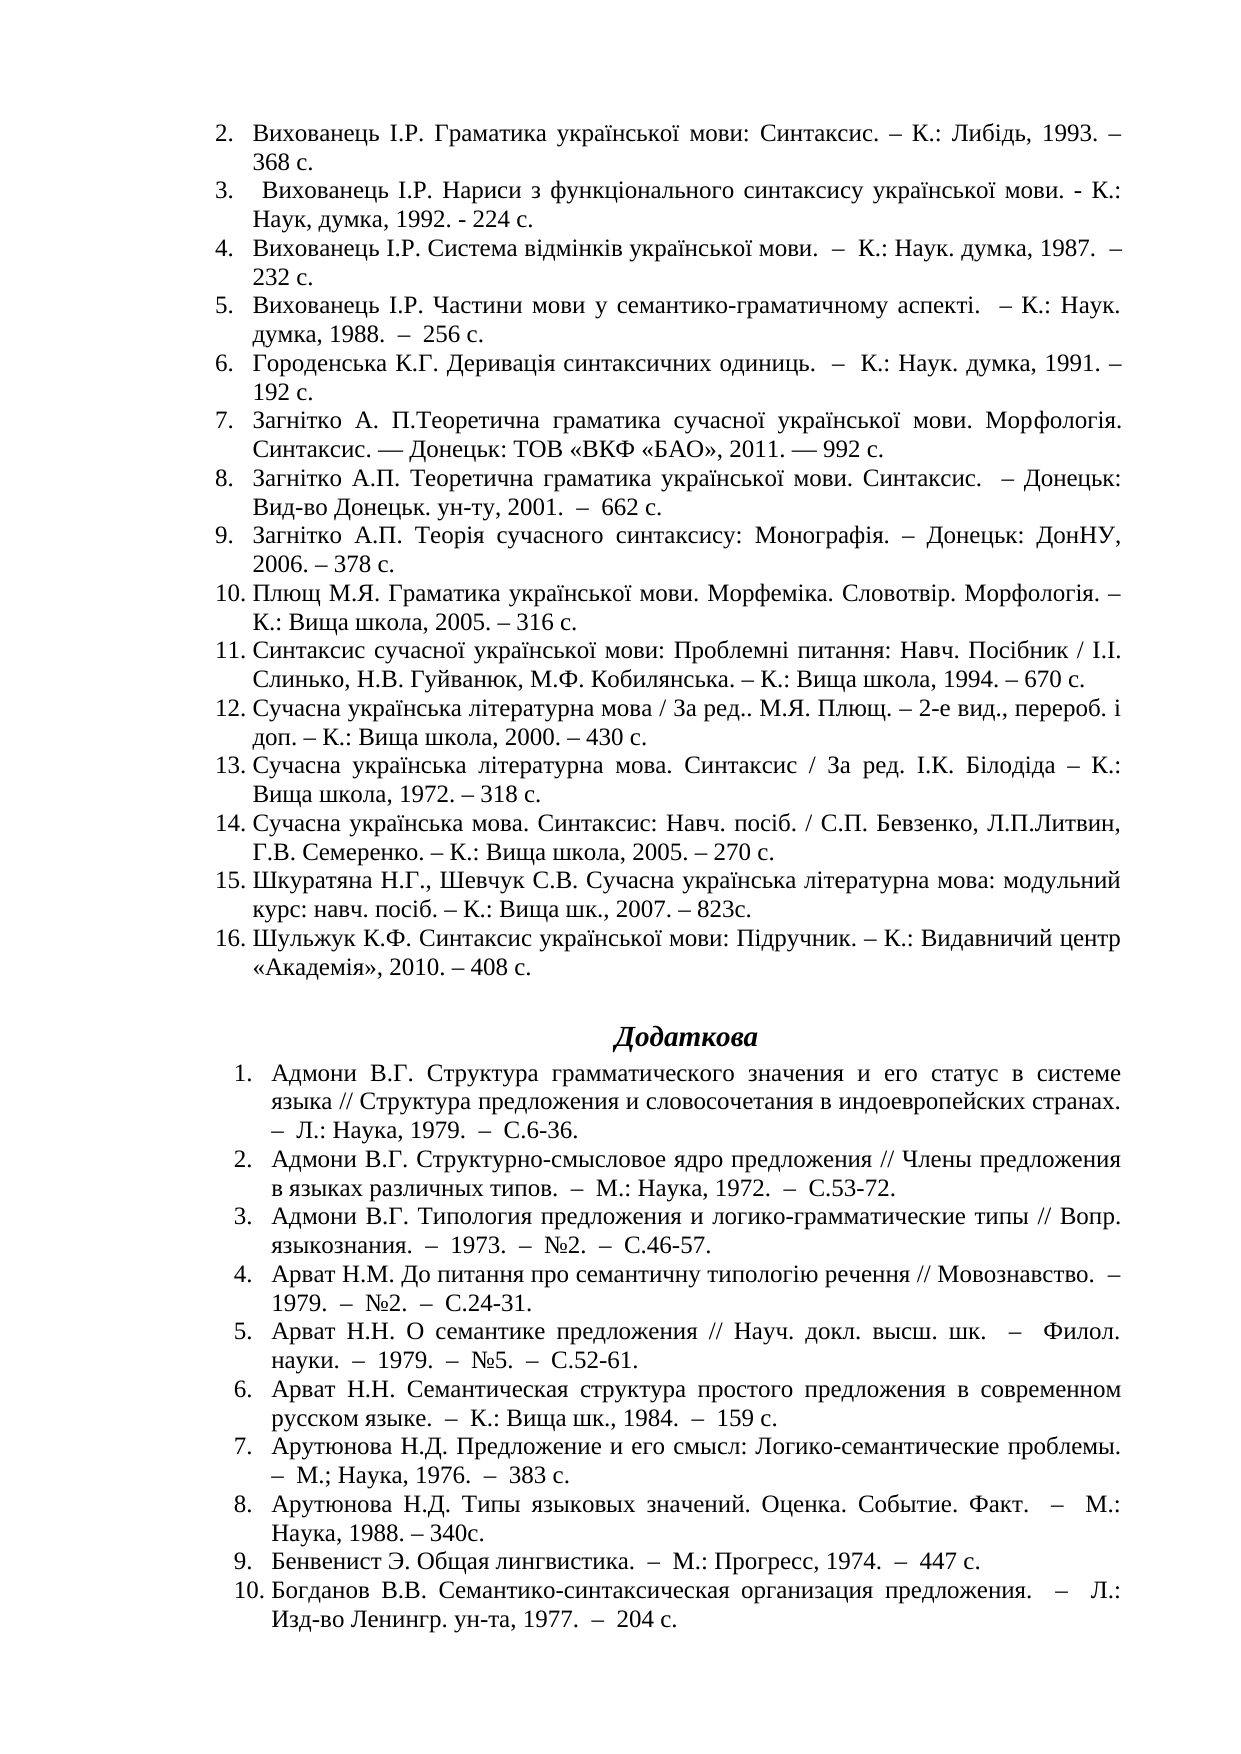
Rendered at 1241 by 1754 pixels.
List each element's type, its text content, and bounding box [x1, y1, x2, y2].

list Вихованець І.Р. Частини мови у семантико-граматичному аспекті. – К.: Наук. думка, 1988. – 256 с. [215, 291, 1122, 348]
list Загнітко А.П. Теоретична граматика української мови. Синтаксис. – Донецьк: Вид-во Донецьк. ун-ту, 2001. – 662 с. [215, 463, 1122, 521]
list Адмони В.Г. Структурно-смысловое ядро предложения // Члены предложения в языках различных типов. – М.: Наука, 1972. – С.53-72. [233, 1144, 1122, 1201]
text Додаткова [177, 1019, 1122, 1053]
list Арват Н.Н. О семантике предложения // Науч. докл. высш. шк. – Филол. науки. – 1979. – №5. – С.52-61. [233, 1316, 1122, 1374]
list Адмони В.Г. Структура грамматического значения и его статус в системе языка // Структура предложения и словосочетания в индоевропейских странах. – Л.: Наука, 1979. – С.6-36. [233, 1058, 1122, 1144]
list Вихованець І.Р. Граматика української мови: Синтаксис. – К.: Либідь, 1993. – 368 с. [215, 118, 1122, 176]
list Загнітко А. П.Теоретична граматика сучасної української мови. Морфологія. Синтаксис. — Донецьк: ТОВ «ВКФ «БАО», 2011. — 992 с. [215, 406, 1122, 463]
list Загнітко А.П. Теорія сучасного синтаксису: Монографія. – Донецьк: ДонНУ, 2006. – 378 с. [215, 521, 1122, 578]
list Арутюнова Н.Д. Предложение и его смысл: Логико-семантические проблемы. – М.; Наука, 1976. – 383 с. [233, 1431, 1122, 1489]
list Арват Н.Н. Семантическая структура простого предложения в современном русском языке. – К.: Вища шк., 1984. – 159 с. [233, 1374, 1122, 1431]
list Вихованець І.Р. Нариси з функціонального синтаксису української мови. - К.: Наук, думка, 1992. - 224 с. [215, 176, 1122, 233]
list Адмони В.Г. Типология предложения и логико-грамматические типы // Вопр. языкознания. – 1973. – №2. – С.46-57. [233, 1201, 1122, 1259]
list Городенська К.Г. Деривація синтаксичних одиниць. – К.: Наук. думка, 1991. – 192 с. [215, 348, 1122, 406]
list Сучасна українська мова. Синтаксис: Навч. посіб. / С.П. Бевзенко, Л.П.Литвин, Г.В. Семеренко. – К.: Вища школа, 2005. – 270 с. [215, 808, 1122, 866]
list Вихованець І.Р. Система відмінків української мови. – К.: Наук. думка, 1987. – 232 с. [215, 233, 1122, 291]
list Бенвенист Э. Общая лингвистика. – М.: Прогресс, 1974. – 447 с. [233, 1546, 1122, 1575]
list Арват Н.М. До питання про семантичну типологію речення // Мовознавство. – 1979. – №2. – С.24-31. [233, 1259, 1122, 1316]
list Сучасна українська літературна мова / За ред.. М.Я. Плющ. – 2-е вид., перероб. і доп. – К.: Вища школа, 2000. – 430 с. [215, 693, 1122, 751]
list Шульжук К.Ф. Синтаксис української мови: Підручник. – К.: Видавничий центр «Академія», 2010. – 408 с. [215, 923, 1122, 981]
list Сучасна українська літературна мова. Синтаксис / За ред. І.К. Білодіда – К.: Вища школа, 1972. – 318 с. [215, 751, 1122, 808]
list Шкуратяна Н.Г., Шевчук С.В. Сучасна українська літературна мова: модульний курс: навч. посіб. – К.: Вища шк., 2007. – 823с. [215, 866, 1122, 923]
list Арутюнова Н.Д. Типы языковых значений. Оценка. Событие. Факт. – М.: Наука, 1988. – 340с. [233, 1489, 1122, 1546]
list Синтаксис сучасної української мови: Проблемні питання: Навч. Посібник / І.І. Слинько, Н.В. Гуйванюк, М.Ф. Кобилянська. – К.: Вища школа, 1994. – 670 с. [215, 636, 1122, 693]
list Плющ М.Я. Граматика української мови. Морфеміка. Словотвір. Морфологія. – К.: Вища школа, 2005. – 316 с. [215, 578, 1122, 636]
list Богданов В.В. Семантико-синтаксическая организация предложения. – Л.: Изд-во Ленингр. ун-та, 1977. – 204 с. [233, 1575, 1122, 1633]
